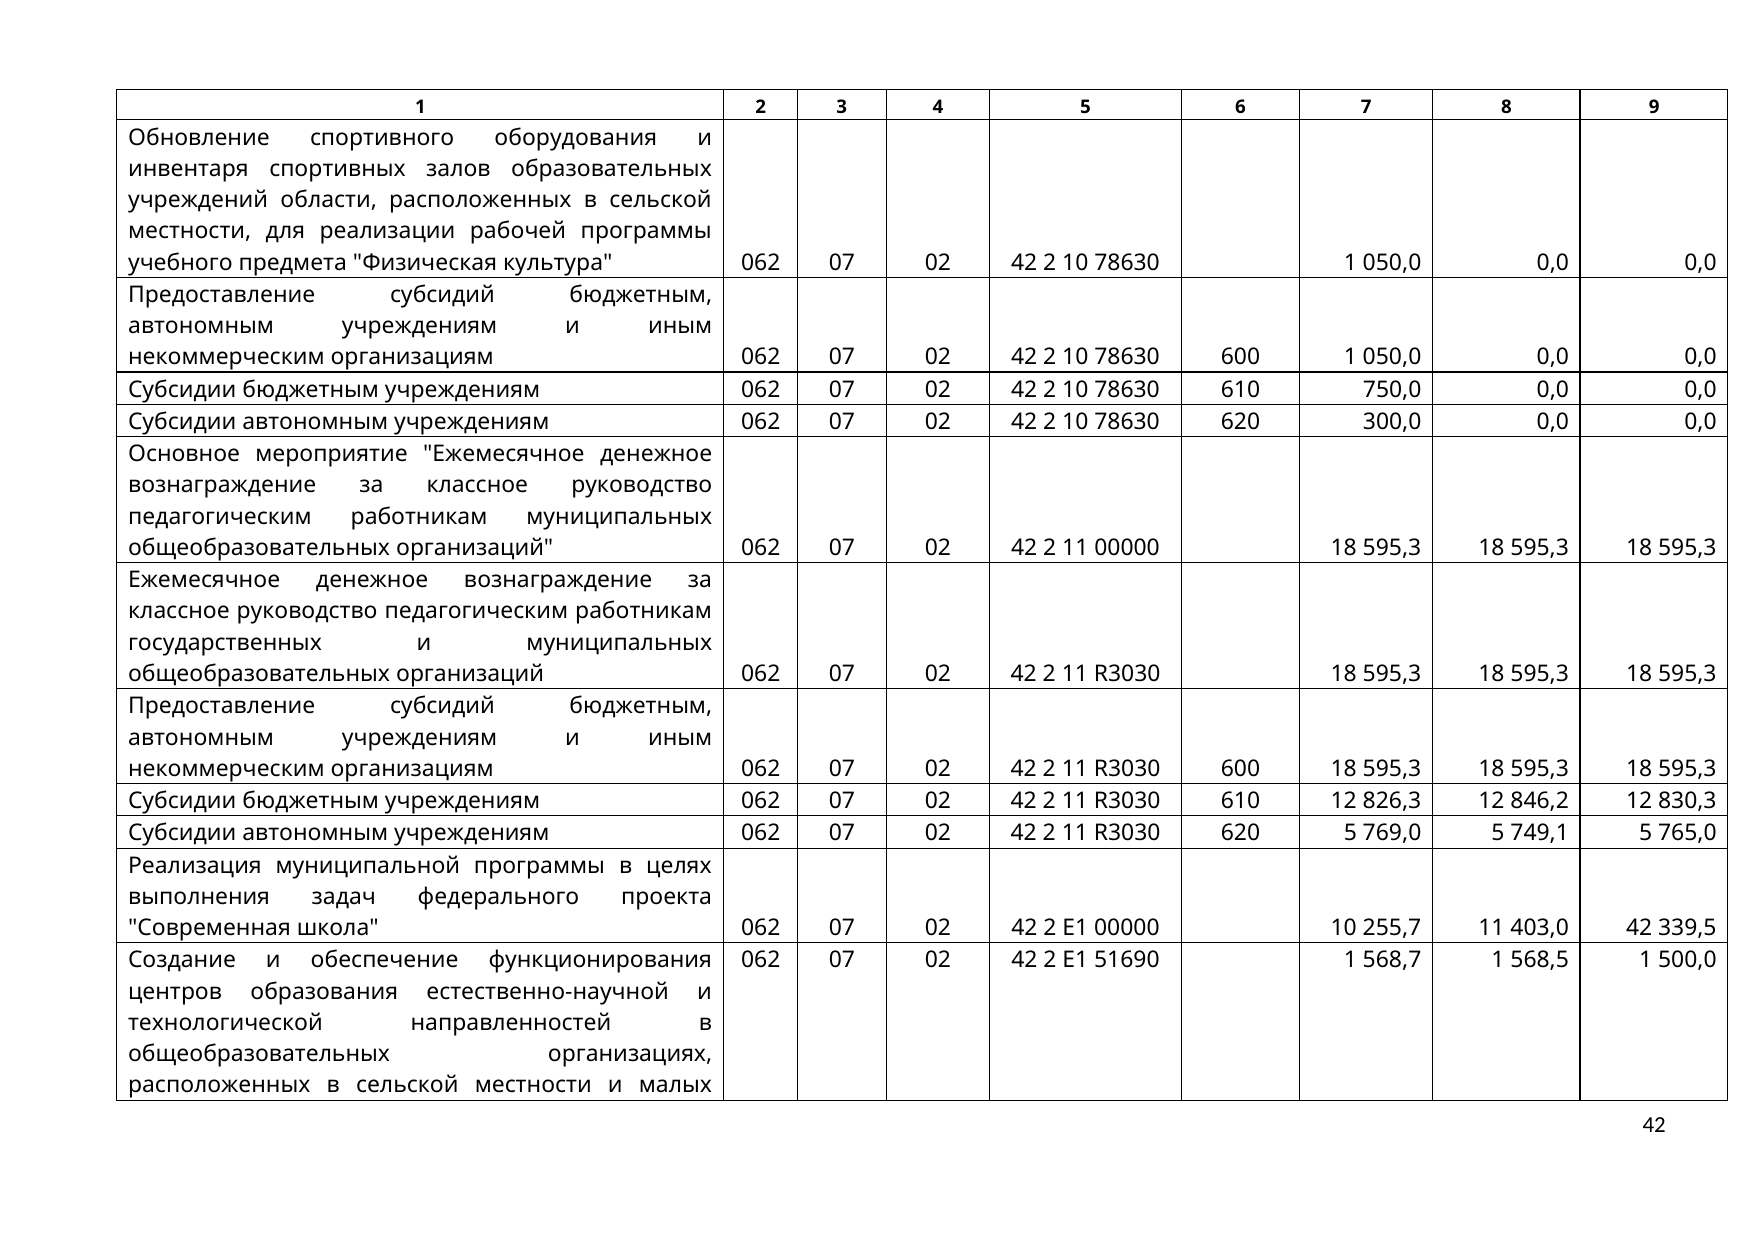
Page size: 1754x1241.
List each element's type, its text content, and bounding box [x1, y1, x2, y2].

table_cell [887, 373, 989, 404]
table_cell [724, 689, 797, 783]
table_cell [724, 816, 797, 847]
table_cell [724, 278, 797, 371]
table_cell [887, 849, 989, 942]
table_header 2 [724, 90, 797, 119]
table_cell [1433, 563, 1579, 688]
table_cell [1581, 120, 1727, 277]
table_header 5 [990, 90, 1181, 119]
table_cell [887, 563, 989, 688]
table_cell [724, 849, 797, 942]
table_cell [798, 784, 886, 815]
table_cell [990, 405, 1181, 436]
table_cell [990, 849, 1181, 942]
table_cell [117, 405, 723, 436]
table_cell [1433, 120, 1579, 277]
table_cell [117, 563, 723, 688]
table_header 4 [887, 90, 989, 119]
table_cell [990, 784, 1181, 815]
table_header 9 [1581, 90, 1727, 119]
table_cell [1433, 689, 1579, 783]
table_header 6 [1182, 90, 1299, 119]
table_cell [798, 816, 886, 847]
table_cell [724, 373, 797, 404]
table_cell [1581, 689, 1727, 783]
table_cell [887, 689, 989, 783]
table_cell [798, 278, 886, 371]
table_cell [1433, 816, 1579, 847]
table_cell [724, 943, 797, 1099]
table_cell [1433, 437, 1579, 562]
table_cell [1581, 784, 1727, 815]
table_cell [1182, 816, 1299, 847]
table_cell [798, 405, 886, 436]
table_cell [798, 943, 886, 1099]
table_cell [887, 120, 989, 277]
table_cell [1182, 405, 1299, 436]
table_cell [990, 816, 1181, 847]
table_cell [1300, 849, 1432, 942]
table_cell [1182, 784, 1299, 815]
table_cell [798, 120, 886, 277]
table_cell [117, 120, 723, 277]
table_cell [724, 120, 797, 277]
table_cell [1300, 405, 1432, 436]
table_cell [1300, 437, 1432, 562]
table_header 3 [798, 90, 886, 119]
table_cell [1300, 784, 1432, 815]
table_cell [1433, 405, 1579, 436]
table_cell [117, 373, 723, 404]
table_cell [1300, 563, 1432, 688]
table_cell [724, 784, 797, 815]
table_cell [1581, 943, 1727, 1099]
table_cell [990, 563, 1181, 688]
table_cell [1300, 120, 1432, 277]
table_header 7 [1300, 90, 1432, 119]
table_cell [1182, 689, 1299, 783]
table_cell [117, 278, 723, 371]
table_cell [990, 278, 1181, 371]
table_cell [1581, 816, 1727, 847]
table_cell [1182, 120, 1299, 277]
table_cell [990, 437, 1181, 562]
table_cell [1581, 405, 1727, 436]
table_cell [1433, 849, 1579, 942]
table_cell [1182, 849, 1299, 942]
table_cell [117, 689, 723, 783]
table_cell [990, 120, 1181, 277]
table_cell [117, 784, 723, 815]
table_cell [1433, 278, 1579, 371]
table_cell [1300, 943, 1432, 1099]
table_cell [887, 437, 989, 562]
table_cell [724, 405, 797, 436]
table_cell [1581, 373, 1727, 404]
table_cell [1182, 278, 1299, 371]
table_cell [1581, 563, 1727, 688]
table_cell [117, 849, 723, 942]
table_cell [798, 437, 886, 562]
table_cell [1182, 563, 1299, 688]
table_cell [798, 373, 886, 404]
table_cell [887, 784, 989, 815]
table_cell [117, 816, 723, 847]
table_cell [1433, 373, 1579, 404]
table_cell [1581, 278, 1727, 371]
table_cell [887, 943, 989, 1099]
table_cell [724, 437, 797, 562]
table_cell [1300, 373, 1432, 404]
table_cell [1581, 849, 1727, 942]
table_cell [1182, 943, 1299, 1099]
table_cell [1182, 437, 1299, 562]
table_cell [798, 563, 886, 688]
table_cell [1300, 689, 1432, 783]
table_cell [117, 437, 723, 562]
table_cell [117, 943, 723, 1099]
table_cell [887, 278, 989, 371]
table_header 8 [1433, 90, 1579, 119]
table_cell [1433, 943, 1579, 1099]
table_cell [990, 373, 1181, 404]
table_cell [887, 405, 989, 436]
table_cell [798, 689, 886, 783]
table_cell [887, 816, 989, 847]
table_header 1 [117, 90, 723, 119]
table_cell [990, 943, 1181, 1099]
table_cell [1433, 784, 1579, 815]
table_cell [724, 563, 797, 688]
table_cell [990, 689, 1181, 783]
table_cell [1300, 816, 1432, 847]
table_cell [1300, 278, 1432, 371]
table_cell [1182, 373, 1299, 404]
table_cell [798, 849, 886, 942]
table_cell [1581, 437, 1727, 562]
